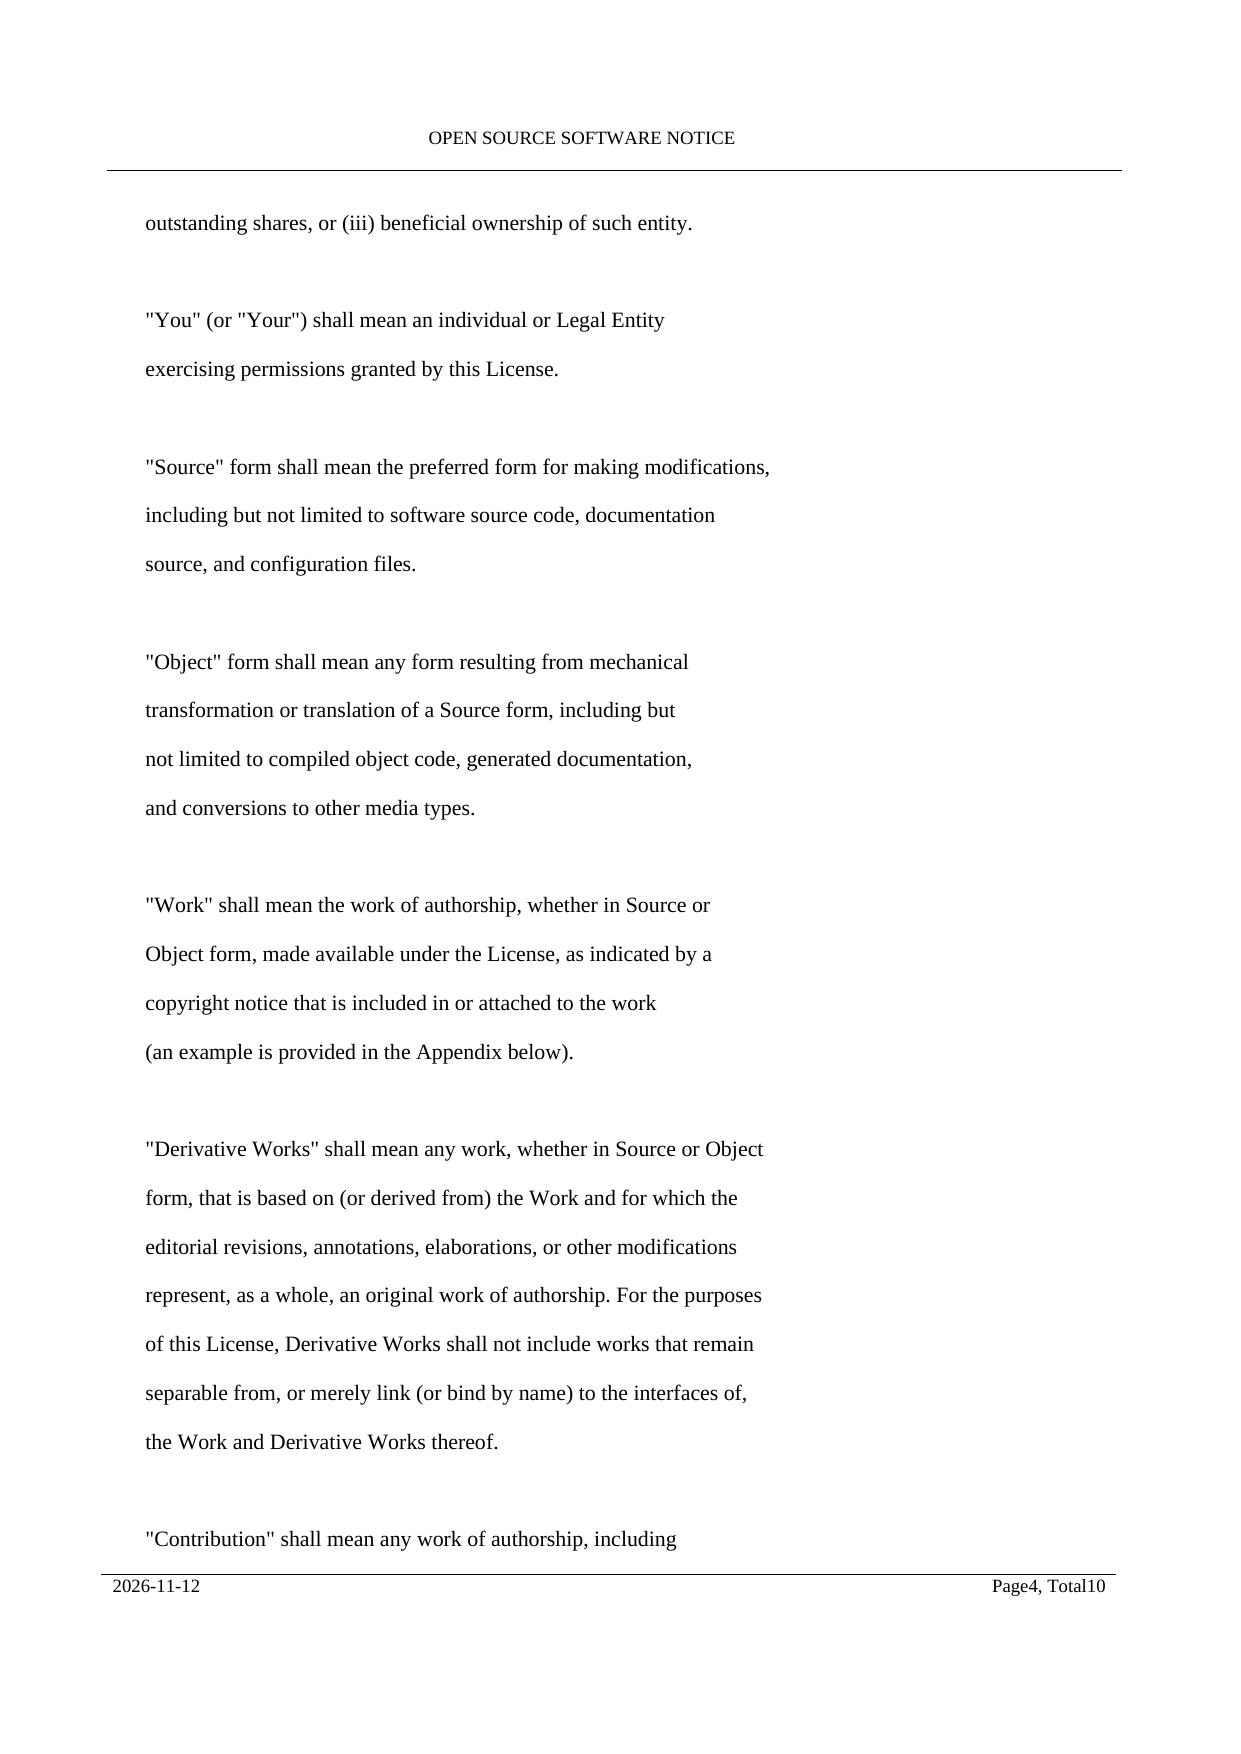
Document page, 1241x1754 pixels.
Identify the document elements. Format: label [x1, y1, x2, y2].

text [112, 206, 1128, 1555]
